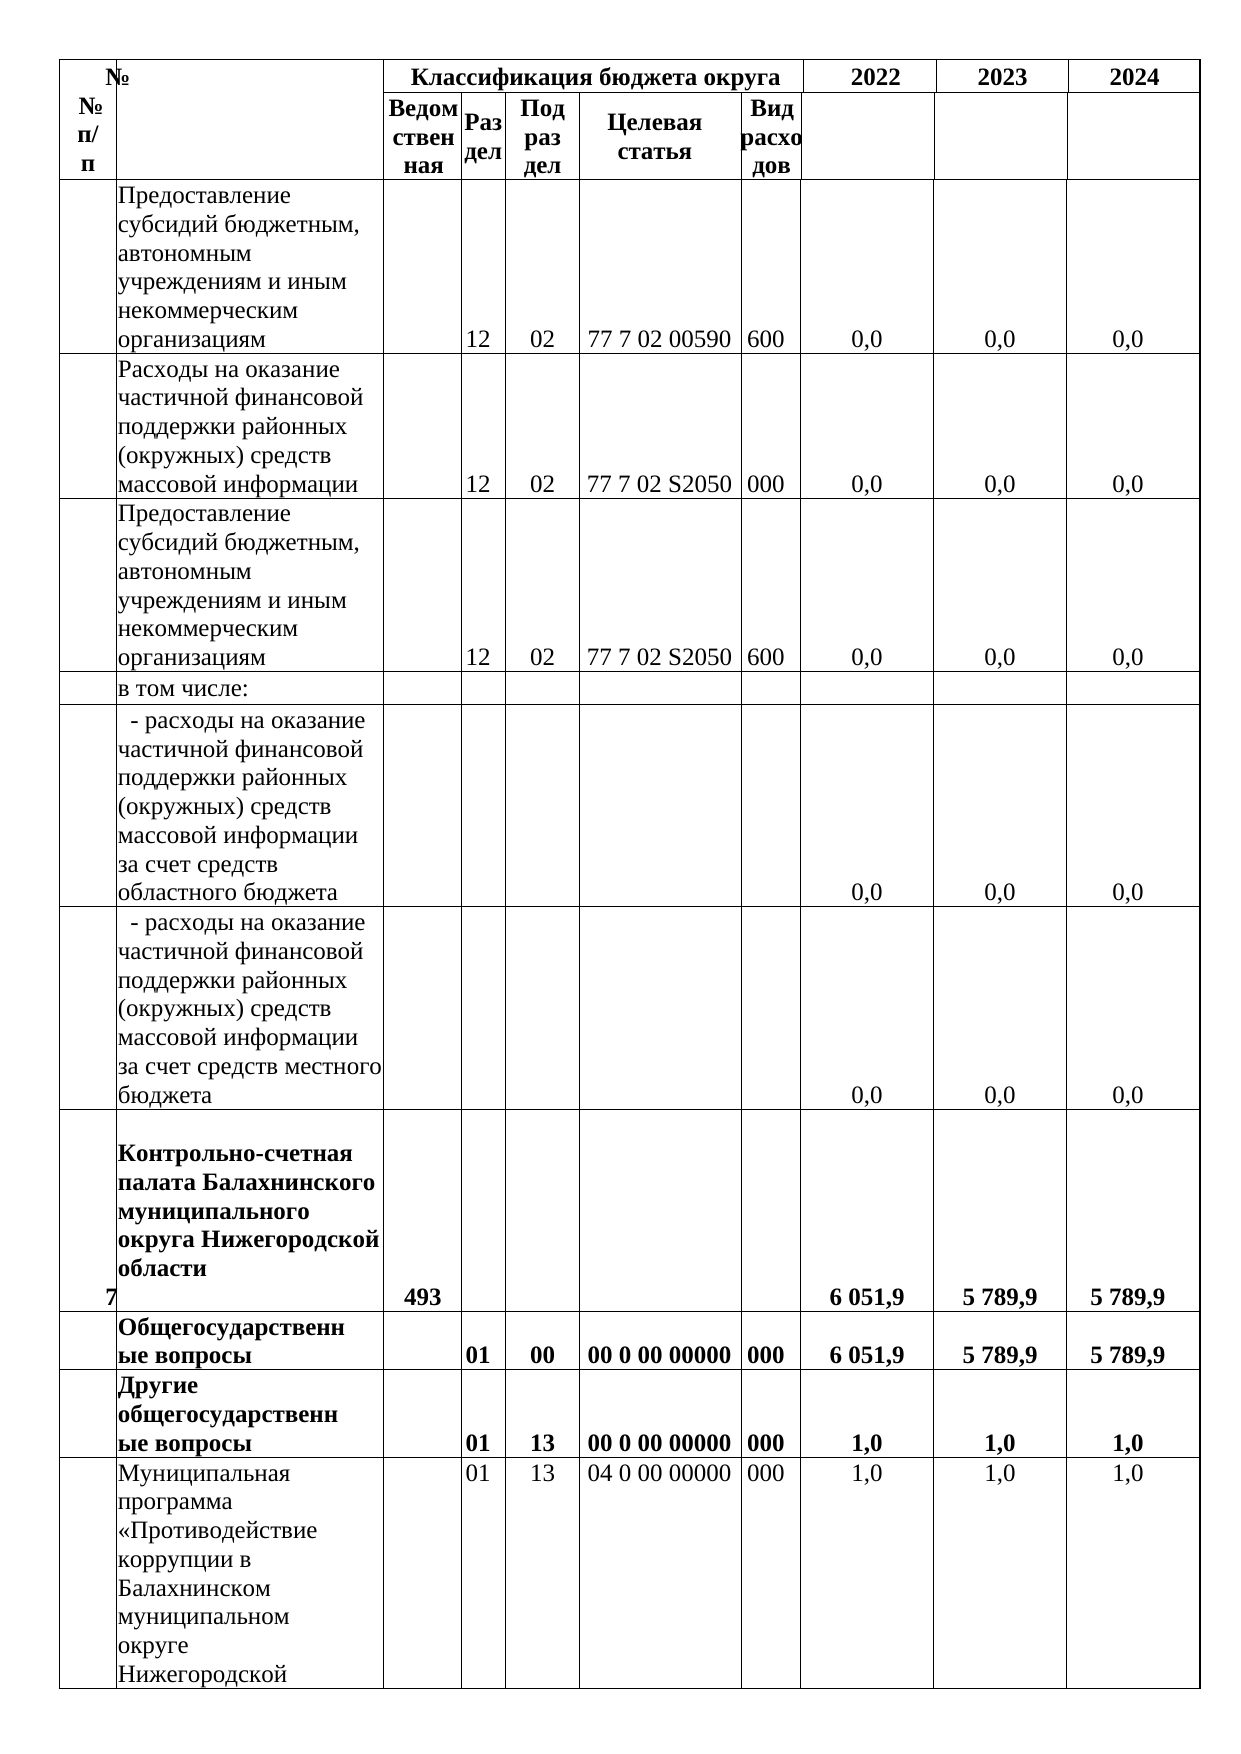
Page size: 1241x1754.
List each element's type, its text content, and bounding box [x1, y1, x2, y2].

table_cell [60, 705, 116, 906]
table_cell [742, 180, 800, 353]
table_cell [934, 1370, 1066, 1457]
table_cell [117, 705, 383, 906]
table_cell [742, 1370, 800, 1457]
table_cell Раз дел [462, 93, 505, 179]
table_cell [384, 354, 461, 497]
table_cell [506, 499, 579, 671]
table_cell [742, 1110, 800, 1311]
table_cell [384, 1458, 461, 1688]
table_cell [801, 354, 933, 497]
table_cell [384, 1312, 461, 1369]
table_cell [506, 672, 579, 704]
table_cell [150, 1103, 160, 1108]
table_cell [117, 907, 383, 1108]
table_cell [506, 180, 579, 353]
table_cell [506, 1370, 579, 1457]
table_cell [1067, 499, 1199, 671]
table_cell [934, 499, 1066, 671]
table_header 2024 [1069, 60, 1199, 92]
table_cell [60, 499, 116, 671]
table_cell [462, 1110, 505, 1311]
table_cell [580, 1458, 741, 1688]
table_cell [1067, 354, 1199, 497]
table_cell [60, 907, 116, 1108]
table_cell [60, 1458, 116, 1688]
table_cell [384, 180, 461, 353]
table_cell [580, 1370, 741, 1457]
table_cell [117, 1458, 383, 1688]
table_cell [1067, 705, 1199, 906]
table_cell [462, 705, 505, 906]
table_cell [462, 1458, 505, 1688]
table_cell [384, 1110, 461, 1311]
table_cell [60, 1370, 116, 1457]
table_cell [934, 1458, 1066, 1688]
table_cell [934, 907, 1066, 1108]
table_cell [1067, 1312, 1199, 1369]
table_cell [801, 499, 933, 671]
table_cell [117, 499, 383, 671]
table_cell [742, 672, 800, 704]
table_header 2023 [937, 60, 1068, 92]
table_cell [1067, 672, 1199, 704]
table_cell [935, 93, 1067, 179]
table_header № №п/п [60, 60, 116, 179]
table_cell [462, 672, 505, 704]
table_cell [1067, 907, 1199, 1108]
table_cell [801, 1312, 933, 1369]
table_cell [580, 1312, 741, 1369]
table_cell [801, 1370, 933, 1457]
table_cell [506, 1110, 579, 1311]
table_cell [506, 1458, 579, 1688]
table_header Классификация бюджета округа [384, 60, 803, 92]
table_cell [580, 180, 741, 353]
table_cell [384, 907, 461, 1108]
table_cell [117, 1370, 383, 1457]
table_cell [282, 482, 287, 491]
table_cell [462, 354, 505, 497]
table_header [117, 60, 383, 179]
table_header 2022 [804, 60, 936, 92]
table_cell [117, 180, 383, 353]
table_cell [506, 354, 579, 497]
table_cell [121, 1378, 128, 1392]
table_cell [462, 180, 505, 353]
table_cell Вид расхо дов [742, 93, 801, 179]
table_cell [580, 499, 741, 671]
table_cell Ведом ствен ная [384, 93, 461, 179]
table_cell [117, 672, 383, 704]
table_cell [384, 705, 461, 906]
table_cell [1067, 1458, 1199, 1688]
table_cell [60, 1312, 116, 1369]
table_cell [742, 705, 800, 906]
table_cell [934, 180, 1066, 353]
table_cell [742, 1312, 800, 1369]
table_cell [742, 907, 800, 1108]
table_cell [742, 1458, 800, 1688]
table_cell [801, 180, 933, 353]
table_cell Под раз дел [506, 93, 579, 179]
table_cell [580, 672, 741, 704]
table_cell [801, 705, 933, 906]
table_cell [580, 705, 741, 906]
table_cell [1068, 93, 1199, 179]
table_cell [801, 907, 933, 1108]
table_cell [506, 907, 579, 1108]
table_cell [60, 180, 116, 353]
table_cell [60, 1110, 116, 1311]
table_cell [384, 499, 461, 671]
table_cell Целевая статья [580, 93, 741, 179]
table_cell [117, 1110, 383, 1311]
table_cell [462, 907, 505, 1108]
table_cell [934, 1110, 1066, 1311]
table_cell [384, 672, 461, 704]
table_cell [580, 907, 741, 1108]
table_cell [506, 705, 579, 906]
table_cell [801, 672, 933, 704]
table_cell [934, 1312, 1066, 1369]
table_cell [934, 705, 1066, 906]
table_cell [802, 93, 934, 179]
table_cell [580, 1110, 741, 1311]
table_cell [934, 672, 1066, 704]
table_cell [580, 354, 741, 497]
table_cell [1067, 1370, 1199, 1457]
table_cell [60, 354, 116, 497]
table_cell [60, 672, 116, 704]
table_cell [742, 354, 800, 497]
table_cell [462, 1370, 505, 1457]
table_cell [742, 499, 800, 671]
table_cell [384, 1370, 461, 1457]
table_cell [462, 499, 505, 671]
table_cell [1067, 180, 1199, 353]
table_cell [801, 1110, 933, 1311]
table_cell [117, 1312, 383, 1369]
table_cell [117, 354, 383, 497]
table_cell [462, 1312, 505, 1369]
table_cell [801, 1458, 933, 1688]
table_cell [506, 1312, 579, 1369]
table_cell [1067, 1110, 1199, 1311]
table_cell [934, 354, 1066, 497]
